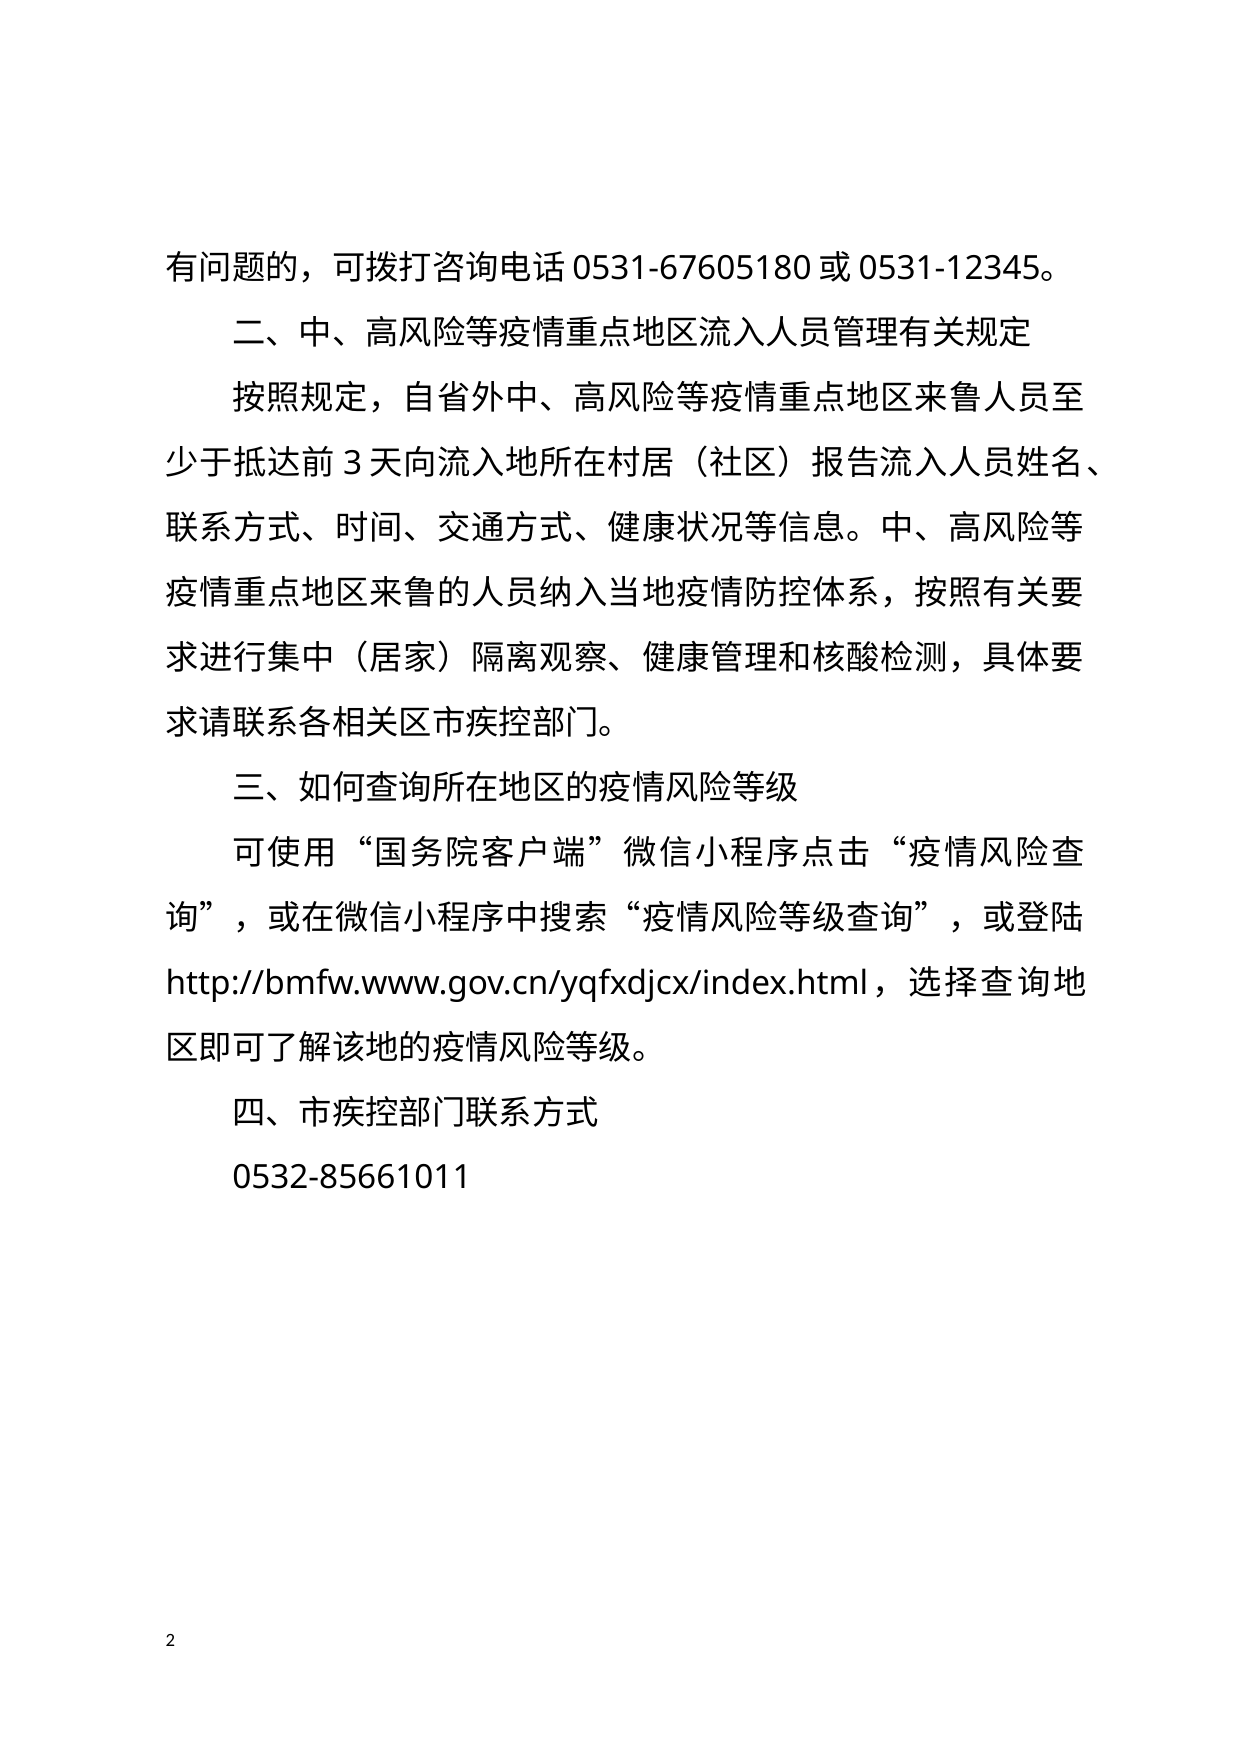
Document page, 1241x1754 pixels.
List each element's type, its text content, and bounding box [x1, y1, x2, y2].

text 可使用“国务院客户端”微信小程序点击“疫情风险查询”，或在微信小程序中搜索“疫情风险等级查询”，或登陆http://bmfw.www.gov.cn/yqfxdjcx/index.html，选择查询地区即可了解该地的疫情风险等级。 [165, 818, 1087, 1078]
text 0532-85661011 [165, 1143, 1087, 1208]
text 二、中、高风险等疫情重点地区流入人员管理有关规定 [165, 298, 1087, 363]
text 三、如何查询所在地区的疫情风险等级 [165, 753, 1087, 818]
text 按照规定，自省外中、高风险等疫情重点地区来鲁人员至少于抵达前3天向流入地所在村居（社区）报告流入人员姓名、联系方式、时间、交通方式、健康状况等信息。中、高风险等疫情重点地区来鲁的人员纳入当地疫情防控体系，按照有关要求进行集中（居家）隔离观察、健康管理和核酸检测，具体要求请联系各相关区市疾控部门。 [165, 363, 1087, 753]
text 四、市疾控部门联系方式 [165, 1078, 1087, 1143]
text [165, 233, 1087, 298]
